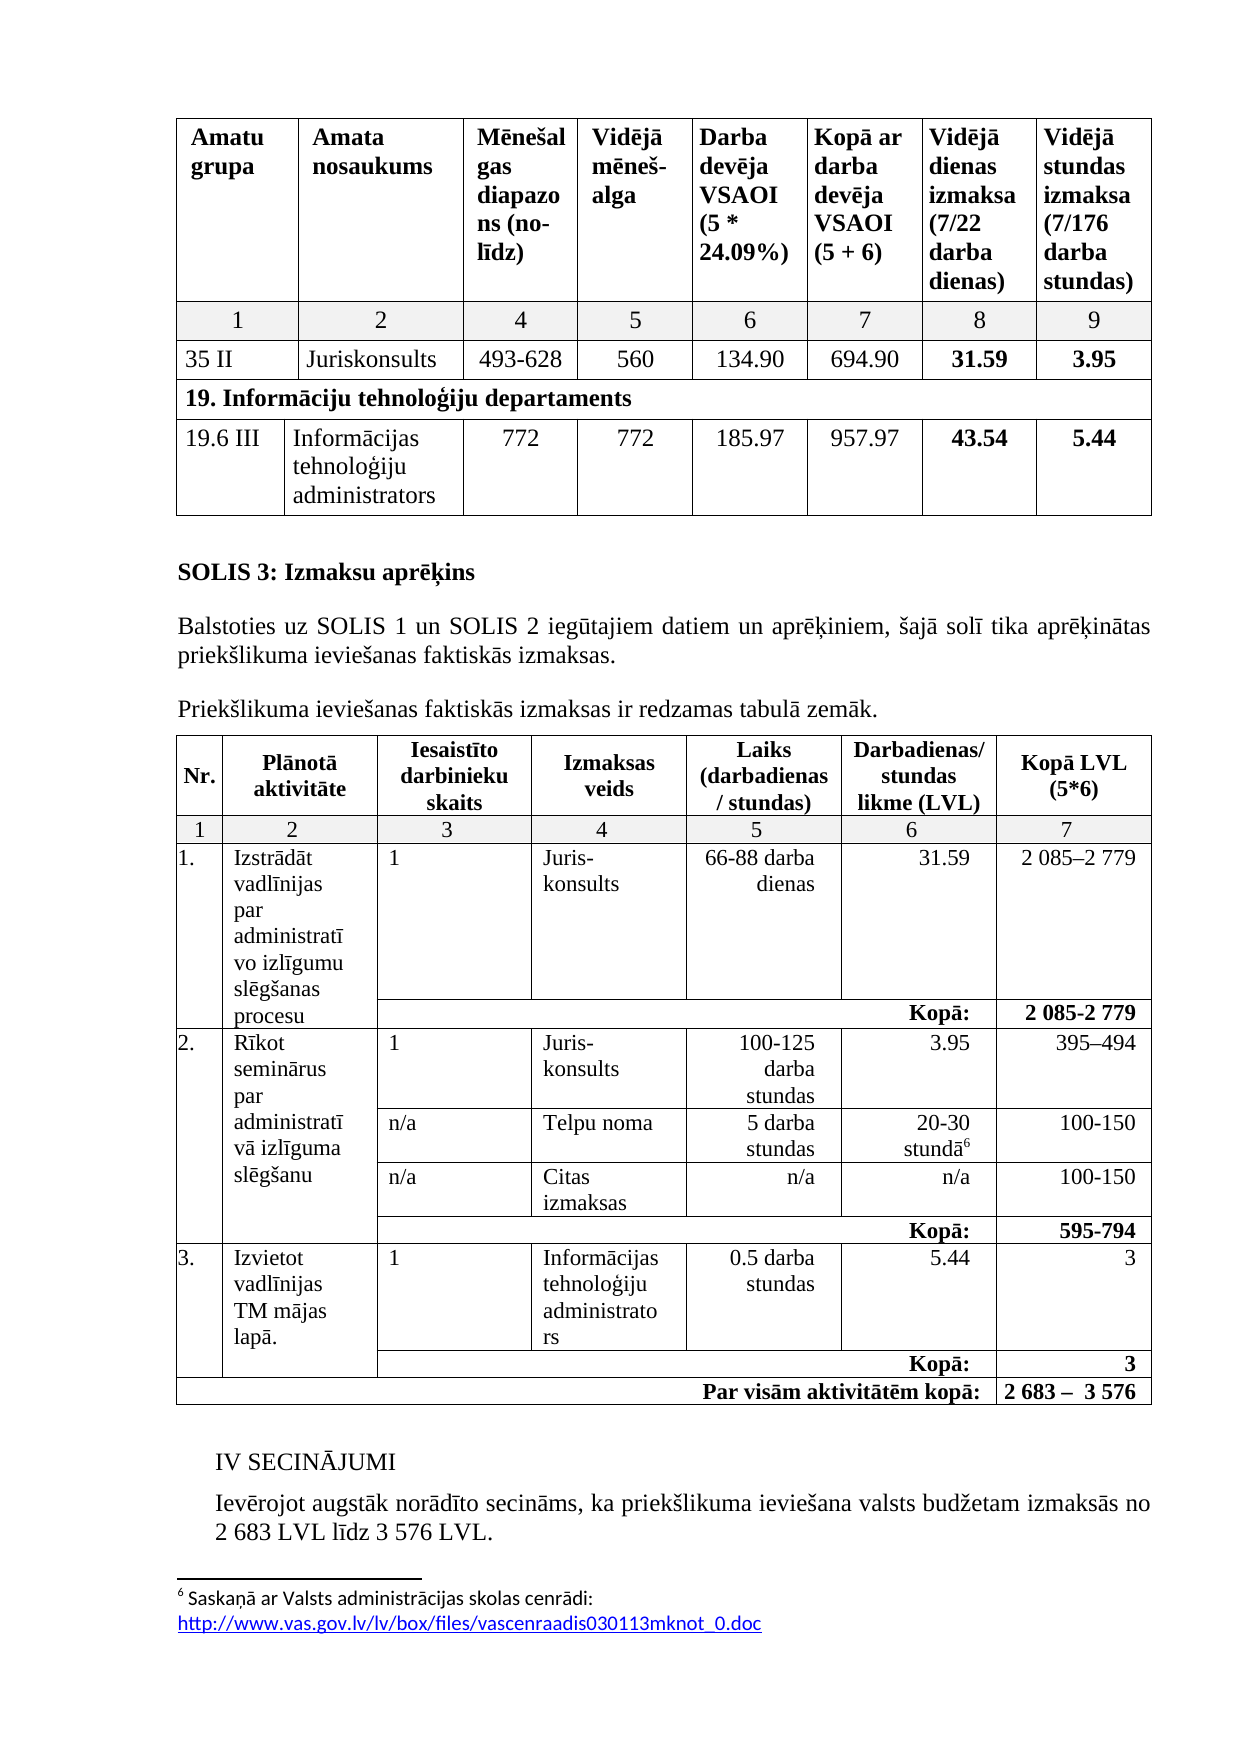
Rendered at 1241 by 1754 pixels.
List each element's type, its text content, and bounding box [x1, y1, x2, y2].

text Priekšlikuma ieviešanas faktiskās izmaksas ir redzamas tabulā zemāk. [177, 694, 1152, 722]
table_cell 2 085-2 779 [997, 1000, 1151, 1028]
table_cell 134.90 [693, 341, 807, 379]
table_cell 5.44 [842, 1244, 996, 1349]
table_cell 3 [997, 1351, 1151, 1377]
table_cell Juriskonsults [299, 341, 463, 379]
table_cell 1 [378, 1029, 531, 1108]
table_cell 772 [464, 420, 577, 515]
table_header Plānotā aktivitāte [223, 736, 377, 815]
table_cell 7 [997, 816, 1151, 842]
table_cell 1. [177, 844, 222, 1028]
table_cell Kopā: [378, 1217, 996, 1243]
table_header Kopā LVL (5*6) [997, 736, 1151, 815]
table_cell 2. [177, 1029, 222, 1243]
table_cell n/a [687, 1163, 841, 1216]
table_cell 6 [842, 816, 996, 842]
text Ievērojot augstāk norādīto secināms, ka priekšlikuma ieviešana valsts budžetam izmaksās no 2 683 LVL līdz 3 576 LVL. [215, 1488, 1152, 1545]
table_cell 3.95 [842, 1029, 996, 1108]
table_header Iesaistīto darbinieku skaits [378, 736, 531, 815]
table_cell n/a [842, 1163, 996, 1216]
table_cell 5 [578, 302, 692, 340]
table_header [923, 119, 1036, 301]
table_cell 1 [177, 302, 298, 340]
table_cell 8 [923, 302, 1036, 340]
table_cell 100-150 [997, 1109, 1151, 1162]
table_cell Telpu noma [532, 1109, 686, 1162]
table_cell 66-88 darba dienas [687, 844, 841, 998]
table_cell n/a [378, 1163, 531, 1216]
table_cell 2 683 – 3 576 [997, 1378, 1151, 1404]
table_cell 595-794 [997, 1217, 1151, 1243]
table_cell Citas izmaksas [532, 1163, 686, 1216]
table_cell 4 [464, 302, 577, 340]
table_cell Par visām aktivitātēm kopā: [177, 1378, 996, 1404]
table_cell 31.59 [923, 341, 1036, 379]
table_cell 3 [378, 816, 531, 842]
table_cell 1 [177, 816, 222, 842]
table_header Amata nosaukums [299, 119, 463, 301]
table_cell 493-628 [464, 341, 577, 379]
table_cell 43.54 [923, 420, 1036, 515]
table_cell Izvietot vadlīnijas TM mājas lapā. [223, 1244, 377, 1377]
table_cell 957.97 [808, 420, 922, 515]
table_cell 2 [299, 302, 463, 340]
table_header Izmaksas veids [532, 736, 686, 815]
table_cell 2 [223, 816, 377, 842]
table_cell Kopā: [378, 1351, 996, 1377]
table_cell 4 [532, 816, 686, 842]
table_cell 560 [578, 341, 692, 379]
table_cell n/a [378, 1109, 531, 1162]
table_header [1037, 119, 1151, 301]
table_cell 9 [1037, 302, 1151, 340]
table_header Darba devēja VSAOI (5 * 24.09%) [693, 119, 807, 301]
table_cell 20-30 stundā [842, 1109, 996, 1162]
table_header Mēnešalgas diapazons (no-līdz) [464, 119, 577, 301]
table_header Vidējā mēneš-alga [578, 119, 692, 301]
table_cell 0.5 darba stundas [687, 1244, 841, 1349]
table_header Kopā ar darba devēja VSAOI (5 + 6) [808, 119, 922, 301]
table_header Laiks (darbadienas / stundas) [687, 736, 841, 815]
table_cell 5 darba stundas [687, 1109, 841, 1162]
table_cell Informācijas tehnoloģiju administrators [285, 420, 463, 515]
table_cell 100-150 [997, 1163, 1151, 1216]
text Balstoties uz SOLIS 1 un SOLIS 2 iegūtajiem datiem un aprēķiniem, šajā solī tika aprēķinātas priekšlikuma ieviešanas faktiskās izmaksas. [177, 611, 1152, 669]
table_cell Informācijas tehnoloģiju administrators [532, 1244, 686, 1349]
text IV SECINĀJUMI [215, 1447, 1152, 1475]
table_cell 2 085–2 779 [997, 844, 1151, 998]
table_header Amatu grupa [177, 119, 298, 301]
table_cell Rīkot seminārus par administratīvā izlīguma slēgšanu [223, 1029, 377, 1243]
table_cell 395–494 [997, 1029, 1151, 1108]
table_cell Juris-konsults [532, 844, 686, 998]
table_header Nr. [177, 736, 222, 815]
table_cell 185.97 [693, 420, 807, 515]
table_cell 772 [578, 420, 692, 515]
table_cell 100-125 darba stundas [687, 1029, 841, 1108]
table_cell 1 [378, 844, 531, 998]
table_cell 19. Informāciju tehnoloģiju departaments [177, 380, 1151, 418]
table_cell 1 [378, 1244, 531, 1349]
table_cell 694.90 [808, 341, 922, 379]
table_cell 6 [693, 302, 807, 340]
text SOLIS 3: Izmaksu aprēķins [177, 557, 1152, 586]
table_cell 31.59 [842, 844, 996, 998]
table_cell 3. [177, 1244, 222, 1377]
table_cell 19.6 III [177, 420, 284, 515]
table_cell 3.95 [1037, 341, 1151, 379]
table_cell Juris-konsults [532, 1029, 686, 1108]
table_cell 5 [687, 816, 841, 842]
table_cell 3 [997, 1244, 1151, 1349]
table_cell Izstrādāt vadlīnijas par administratīvo izlīgumu slēgšanas procesu [223, 844, 377, 1028]
table_header Darbadienas/ stundas likme (LVL) [842, 736, 996, 815]
table_cell 5.44 [1037, 420, 1151, 515]
table_cell 7 [808, 302, 922, 340]
table_cell Kopā: [378, 1000, 996, 1028]
table_cell 35 II [177, 341, 298, 379]
